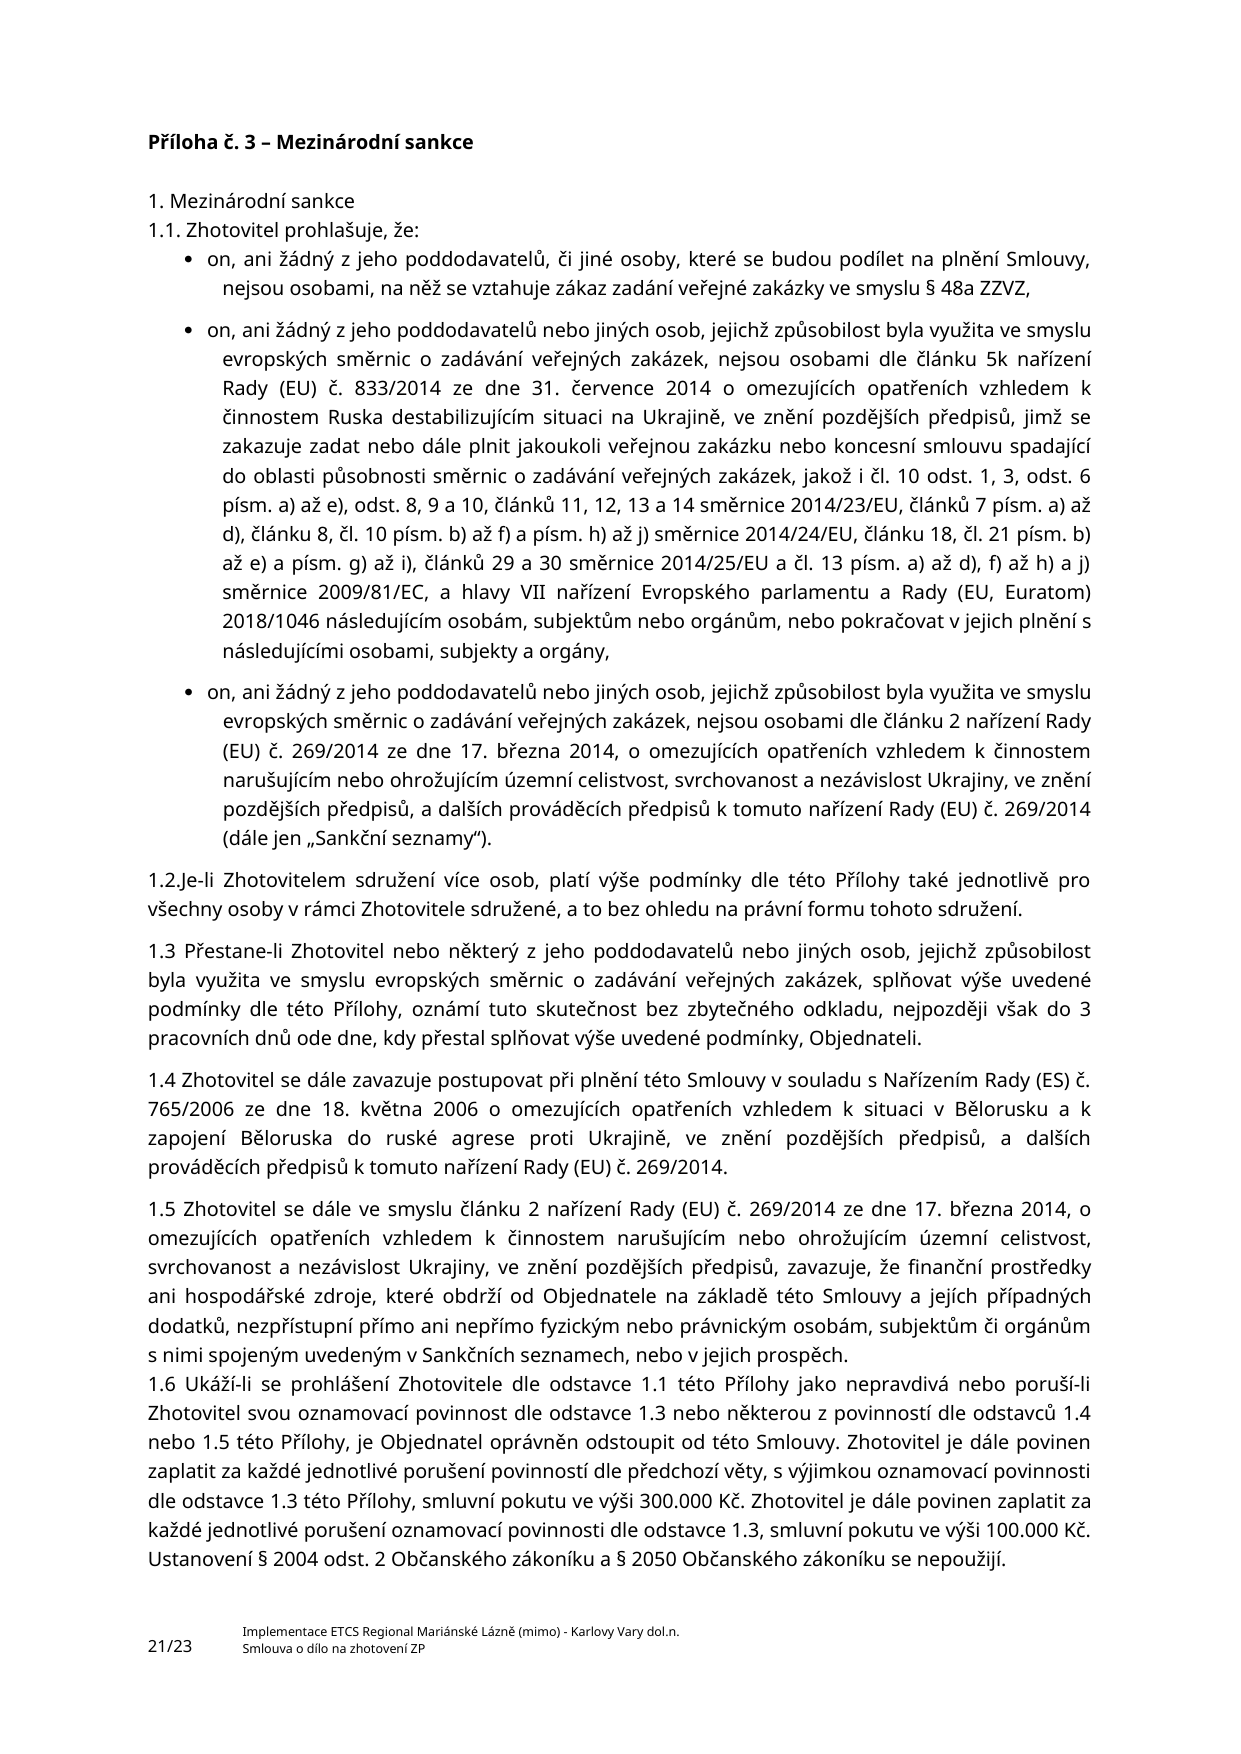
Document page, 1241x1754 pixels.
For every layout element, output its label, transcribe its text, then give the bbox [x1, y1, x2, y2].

list on, ani žádný z jeho poddodavatelů nebo jiných osob, jejichž způsobilost byla využita ve smyslu evropských směrnic o zadávání veřejných zakázek, nejsou osobami dle článku 5k nařízení Rady (EU) č. 833/2014 ze dne 31. července 2014 o omezujících opatřeních vzhledem k činnostem Ruska destabilizujícím situaci na Ukrajině, ve znění pozdějších předpisů, jimž se zakazuje zadat nebo dále plnit jakoukoli veřejnou zakázku nebo koncesní smlouvu spadající do oblasti působnosti směrnic o zadávání veřejných zakázek, jakož i čl. 10 odst. 1, 3, odst. 6 písm. a) až e), odst. 8, 9 a 10, článků 11, 12, 13 a 14 směrnice 2014/23/EU, článků 7 písm. a) až d), článku 8, čl. 10 písm. b) až f) a písm. h) až j) směrnice 2014/24/EU, článku 18, čl. 21 písm. b) až e) a písm. g) až i), článků 29 a 30 směrnice 2014/25/EU a čl. 13 písm. a) až d), f) až h) a j) směrnice 2009/81/EC, a hlavy VII nařízení Evropského parlamentu a Rady (EU, Euratom) 2018/1046 následujícím osobám, subjektům nebo orgánům, nebo pokračovat v jejich plnění s následujícími osobami, subjekty a orgány, [185, 314, 1092, 664]
list on, ani žádný z jeho poddodavatelů, či jiné osoby, které se budou podílet na plnění Smlouvy, nejsou osobami, na něž se vztahuje zákaz zadání veřejné zakázky ve smyslu § 48a ZZVZ, [185, 243, 1092, 301]
text 1.2.Je-li Zhotovitelem sdružení více osob, platí výše podmínky dle této Přílohy také jednotlivě pro všechny osoby v rámci Zhotovitele sdružené, a to bez ohledu na právní formu tohoto sdružení. [148, 864, 1092, 922]
list on, ani žádný z jeho poddodavatelů nebo jiných osob, jejichž způsobilost byla využita ve smyslu evropských směrnic o zadávání veřejných zakázek, nejsou osobami dle článku 2 nařízení Rady (EU) č. 269/2014 ze dne 17. března 2014, o omezujících opatřeních vzhledem k činnostem narušujícím nebo ohrožujícím územní celistvost, svrchovanost a nezávislost Ukrajiny, ve znění pozdějších předpisů, a dalších prováděcích předpisů k tomuto nařízení Rady (EU) č. 269/2014 (dále jen „Sankční seznamy“). [185, 676, 1092, 851]
text 1.6 Ukáží-li se prohlášení Zhotovitele dle odstavce 1.1 této Přílohy jako nepravdivá nebo poruší-li Zhotovitel svou oznamovací povinnost dle odstavce 1.3 nebo některou z povinností dle odstavců 1.4 nebo 1.5 této Přílohy, je Objednatel oprávněn odstoupit od této Smlouvy. Zhotovitel je dále povinen zaplatit za každé jednotlivé porušení povinností dle předchozí věty, s výjimkou oznamovací povinnosti dle odstavce 1.3 této Přílohy, smluvní pokutu ve výši 300.000 Kč. Zhotovitel je dále povinen zaplatit za každé jednotlivé porušení oznamovací povinnosti dle odstavce 1.3, smluvní pokutu ve výši 100.000 Kč. Ustanovení § 2004 odst. 2 Občanského zákoníku a § 2050 Občanského zákoníku se nepoužijí. [148, 1368, 1092, 1572]
text 1.4 Zhotovitel se dále zavazuje postupovat při plnění této Smlouvy v souladu s Nařízením Rady (ES) č. 765/2006 ze dne 18. května 2006 o omezujících opatřeních vzhledem k situaci v Bělorusku a k zapojení Běloruska do ruské agrese proti Ukrajině, ve znění pozdějších předpisů, a dalších prováděcích předpisů k tomuto nařízení Rady (EU) č. 269/2014. [148, 1064, 1092, 1181]
text 1.5 Zhotovitel se dále ve smyslu článku 2 nařízení Rady (EU) č. 269/2014 ze dne 17. března 2014, o omezujících opatřeních vzhledem k činnostem narušujícím nebo ohrožujícím územní celistvost, svrchovanost a nezávislost Ukrajiny, ve znění pozdějších předpisů, zavazuje, že finanční prostředky ani hospodářské zdroje, které obdrží od Objednatele na základě této Smlouvy a jejích případných dodatků, nezpřístupní přímo ani nepřímo fyzickým nebo právnickým osobám, subjektům či orgánům s nimi spojeným uvedeným v Sankčních seznamech, nebo v jejich prospěch. [148, 1193, 1092, 1368]
text 1.1. Zhotovitel prohlašuje, že: [148, 214, 1092, 243]
text Příloha č. 3 – Mezinárodní sankce [148, 126, 1092, 156]
text 1.3 Přestane-li Zhotovitel nebo některý z jeho poddodavatelů nebo jiných osob, jejichž způsobilost byla využita ve smyslu evropských směrnic o zadávání veřejných zakázek, splňovat výše uvedené podmínky dle této Přílohy, oznámí tuto skutečnost bez zbytečného odkladu, nejpozději však do 3 pracovních dnů ode dne, kdy přestal splňovat výše uvedené podmínky, Objednateli. [148, 935, 1092, 1051]
text 1. Mezinárodní sankce [148, 185, 1092, 214]
